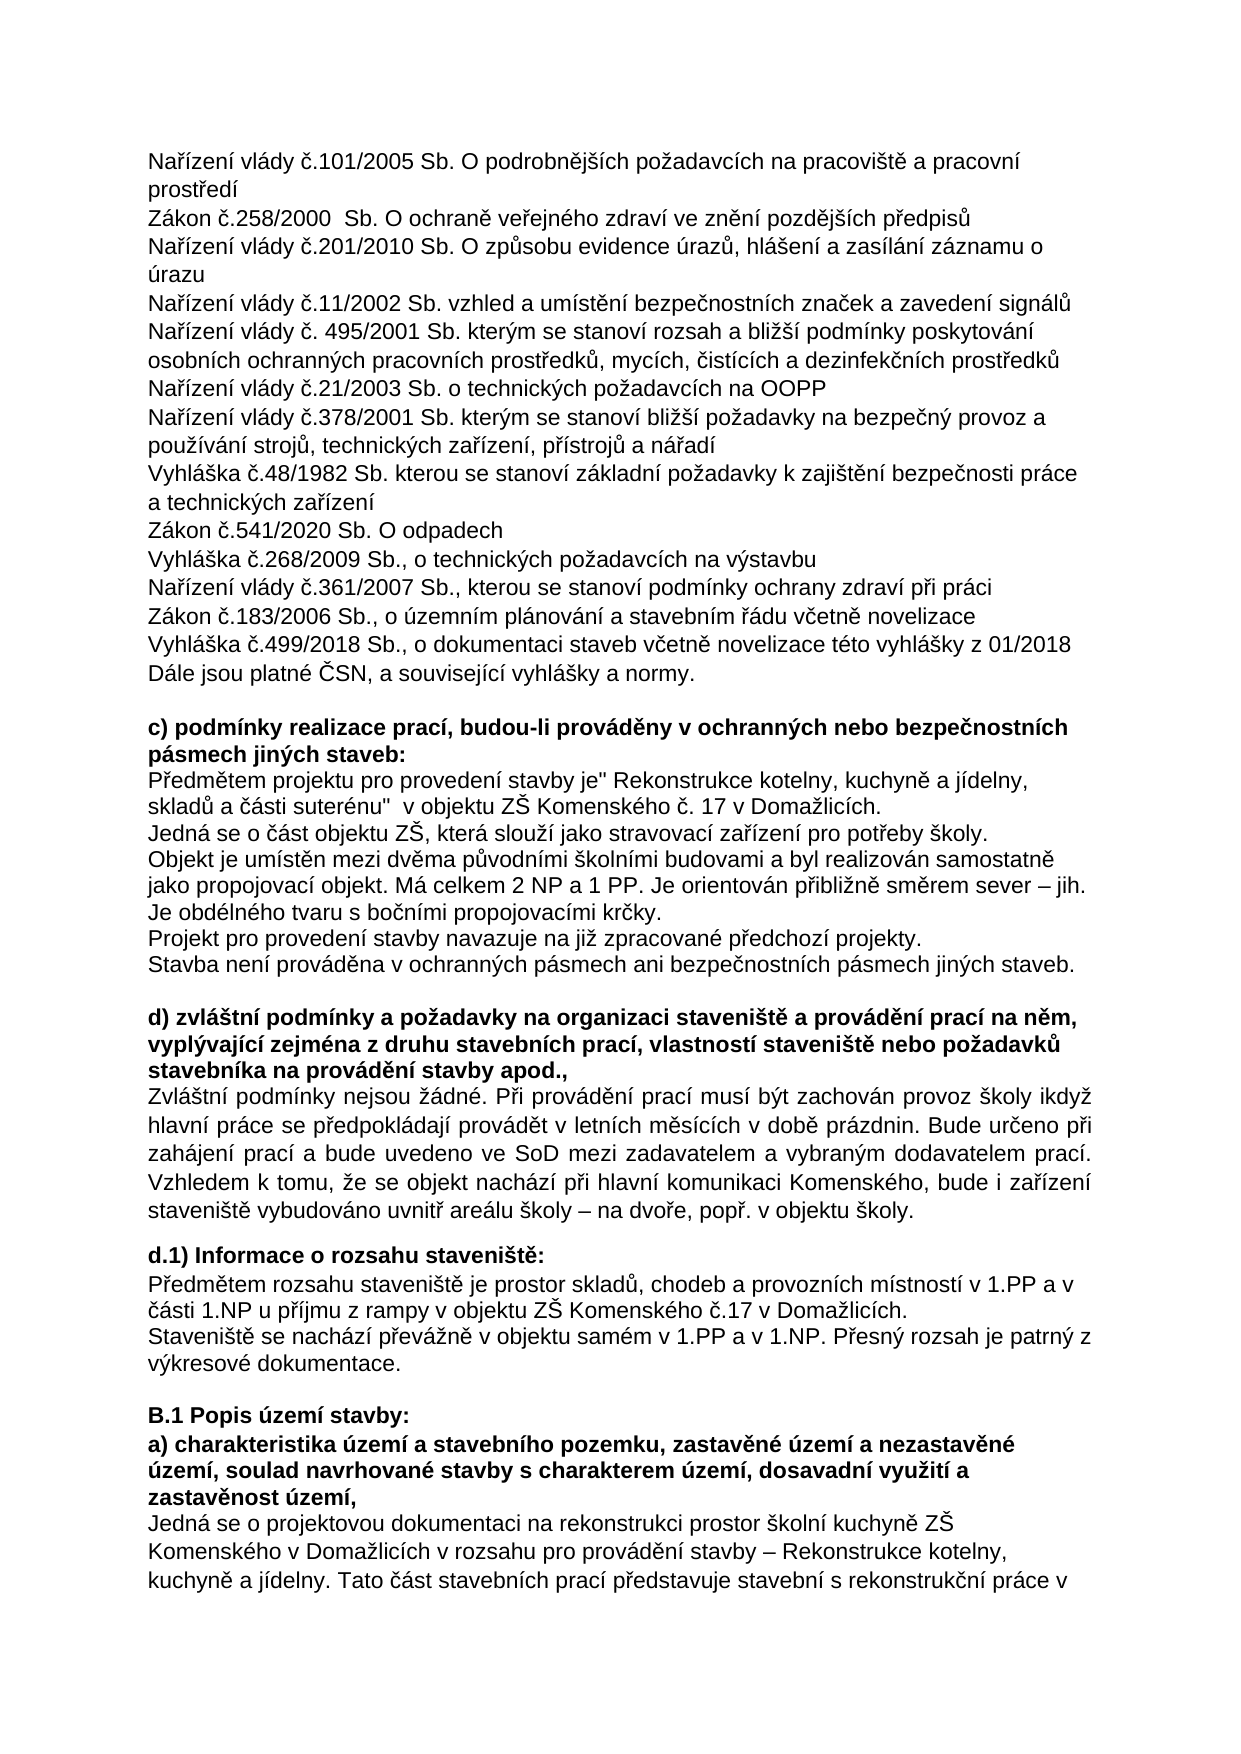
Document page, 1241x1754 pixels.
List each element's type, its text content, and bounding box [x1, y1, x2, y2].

text Projekt pro provedení stavby navazuje na již zpracované předchozí projekty. [148, 925, 1093, 951]
text Staveniště se nachází převážně v objektu samém v 1.PP a v 1.NP. Přesný rozsah je patrný z výkresové dokumentace. [148, 1323, 1093, 1376]
text Vyhláška č.48/1982 Sb. kterou se stanoví základní požadavky k zajištění bezpečnosti práce a technických zařízení [148, 460, 1093, 515]
text Jedná se o část objektu ZŠ, která slouží jako stravovací zařízení pro potřeby školy. [148, 820, 1093, 846]
text c) podmínky realizace prací, budou-li prováděny v ochranných nebo bezpečnostních pásmech jiných staveb: [148, 714, 1093, 767]
text Předmětem rozsahu staveniště je prostor skladů, chodeb a provozních místností v 1.PP a v části 1.NP u příjmu z rampy v objektu ZŠ Komenského č.17 v Domažlicích. [148, 1271, 1093, 1323]
text Zvláštní podmínky nejsou žádné. Při provádění prací musí být zachován provoz školy ikdyž hlavní práce se předpokládají provádět v letních měsících v době prázdnin. Bude určeno při zahájení prací a bude uvedeno ve SoD mezi zadavatelem a vybraným dodavatelem prací. Vzhledem k tomu, že se objekt nachází při hlavní komunikaci Komenského, bude i zařízení staveniště vybudováno uvnitř areálu školy – na dvoře, popř. v objektu školy. [148, 1083, 1093, 1223]
text Dále jsou platné ČSN, a související vyhlášky a normy. [148, 659, 1093, 686]
text a) charakteristika území a stavebního pozemku, zastavěné území a nezastavěné území, soulad navrhované stavby s charakterem území, dosavadní využití a zastavěnost území, [148, 1431, 1093, 1510]
text Vyhláška č.499/2018 Sb., o dokumentaci staveb včetně novelizace této vyhlášky z 01/2018 [148, 631, 1093, 657]
text d.1) Informace o rozsahu staveniště: [148, 1242, 1093, 1268]
text Nařízení vlády č.101/2005 Sb. O podrobnějších požadavcích na pracoviště a pracovní prostředí [148, 148, 1093, 202]
text Nařízení vlády č.361/2007 Sb., kterou se stanoví podmínky ochrany zdraví při práci [148, 574, 1093, 601]
text d) zvláštní podmínky a požadavky na organizaci staveniště a provádění prací na něm, vyplývající zejména z druhu stavebních prací, vlastností staveniště nebo požadavků stavebníka na provádění stavby apod., [148, 1004, 1093, 1083]
text Vyhláška č.268/2009 Sb., o technických požadavcích na výstavbu [148, 546, 1093, 572]
text Zákon č.541/2020 Sb. O odpadech [148, 517, 1093, 544]
text Nařízení vlády č. 495/2001 Sb. kterým se stanoví rozsah a bližší podmínky poskytování osobních ochranných pracovních prostředků, mycích, čistících a dezinfekčních prostředků [148, 318, 1093, 373]
text Nařízení vlády č.201/2010 Sb. O způsobu evidence úrazů, hlášení a zasílání záznamu o úrazu [148, 233, 1093, 288]
text Zákon č.258/2000 Sb. O ochraně veřejného zdraví ve znění pozdějších předpisů [148, 204, 1093, 231]
text Nařízení vlády č.378/2001 Sb. kterým se stanoví bližší požadavky na bezpečný provoz a používání strojů, technických zařízení, přístrojů a nářadí [148, 403, 1093, 458]
text Stavba není prováděna v ochranných pásmech ani bezpečnostních pásmech jiných staveb. [148, 951, 1093, 978]
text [148, 1510, 1093, 1593]
text Zákon č.183/2006 Sb., o územním plánování a stavebním řádu včetně novelizace [148, 603, 1093, 629]
text B.1 Popis území stavby: [148, 1402, 1033, 1429]
text Předmětem projektu pro provedení stavby je" Rekonstrukce kotelny, kuchyně a jídelny, skladů a části suterénu" v objektu ZŠ Komenského č. 17 v Domažlicích. [148, 767, 1093, 820]
text Objekt je umístěn mezi dvěma původními školními budovami a byl realizován samostatně jako propojovací objekt. Má celkem 2 NP a 1 PP. Je orientován přibližně směrem sever – jih. Je obdélného tvaru s bočními propojovacími krčky. [148, 846, 1093, 925]
text Nařízení vlády č.11/2002 Sb. vzhled a umístění bezpečnostních značek a zavedení signálů [148, 290, 1093, 316]
text Nařízení vlády č.21/2003 Sb. o technických požadavcích na OOPP [148, 375, 1093, 401]
